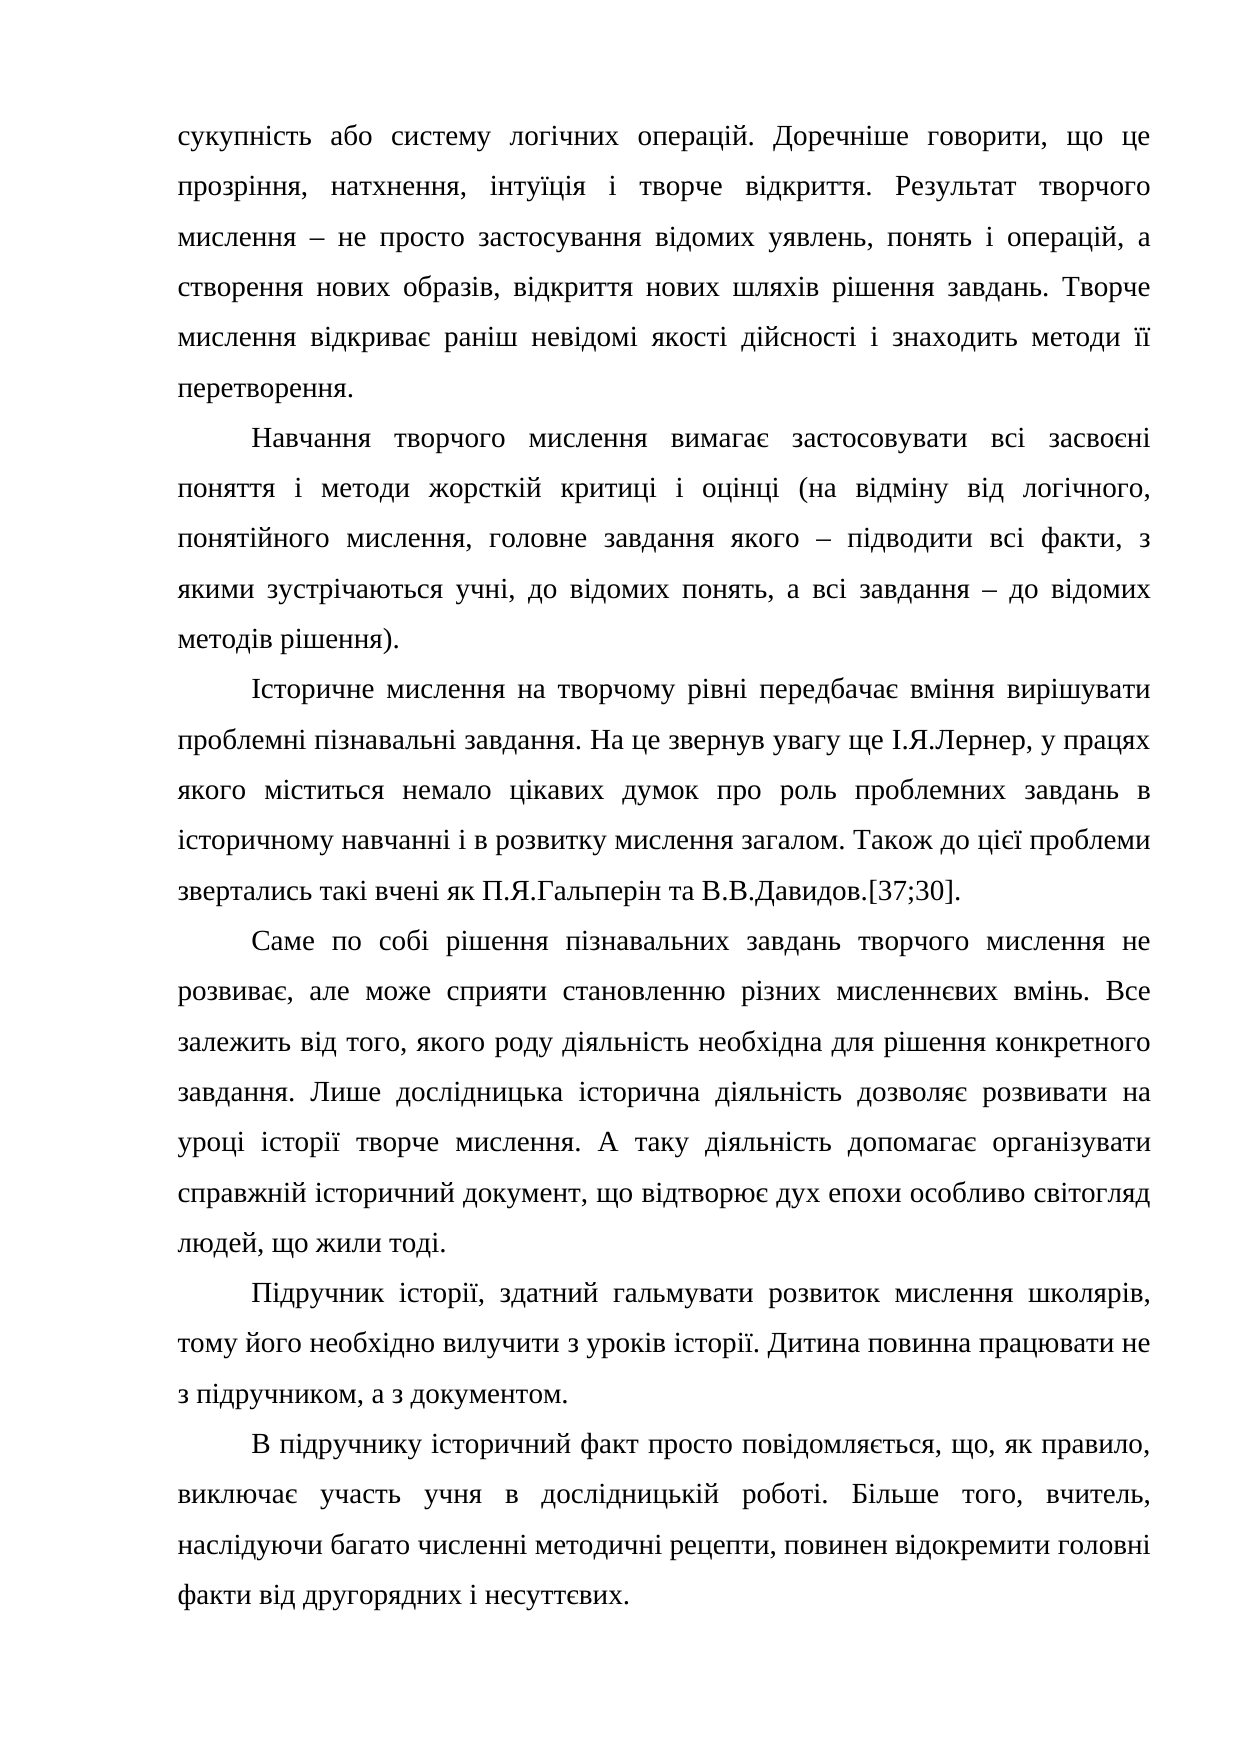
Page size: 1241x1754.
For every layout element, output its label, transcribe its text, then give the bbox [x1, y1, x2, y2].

text Навчання творчого мислення вимагає застосовувати всі засвоєні поняття і методи жорсткій критиці і оцінці (на відміну від логічного, понятійного мислення, головне завдання якого – підводити всі факти, з якими зустрічаються учні, до відомих понять, а всі завдання – до відомих методів рішення). [177, 420, 1152, 655]
text Саме по собі рішення пізнавальних завдань творчого мислення не розвиває, але може сприяти становленню різних мисленнєвих вмінь. Все залежить від того, якого роду діяльність необхідна для рішення конкретного завдання. Лише дослідницька історична діяльність дозволяє розвивати на уроці історії творче мислення. А таку діяльність допомагає організувати справжній історичний документ, що відтворює дух епохи особливо світогляд людей, що жили тоді. [177, 923, 1152, 1258]
text В підручнику історичний факт просто повідомляється, що, як правило, виключає участь учня в дослідницькій роботі. Більше того, вчитель, наслідуючи багато численні методичні рецепти, повинен відокремити головні факти від другорядних і несуттєвих. [177, 1426, 1152, 1611]
text Підручник історії, здатний гальмувати розвиток мислення школярів, тому його необхідно вилучити з уроків історії. Дитина повинна працювати не з підручником, а з документом. [177, 1275, 1152, 1409]
text Історичне мислення на творчому рівні передбачає вміння вирішувати проблемні пізнавальні завдання. На це звернув увагу ще І.Я.Лернер, у працях якого міститься немало цікавих думок про роль проблемних завдань в історичному навчанні і в розвитку мислення загалом. Також до цієї проблеми звертались такі вчені як П.Я.Гальперін та В.В.Давидов.[37;30]. [177, 672, 1152, 906]
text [177, 118, 1152, 403]
